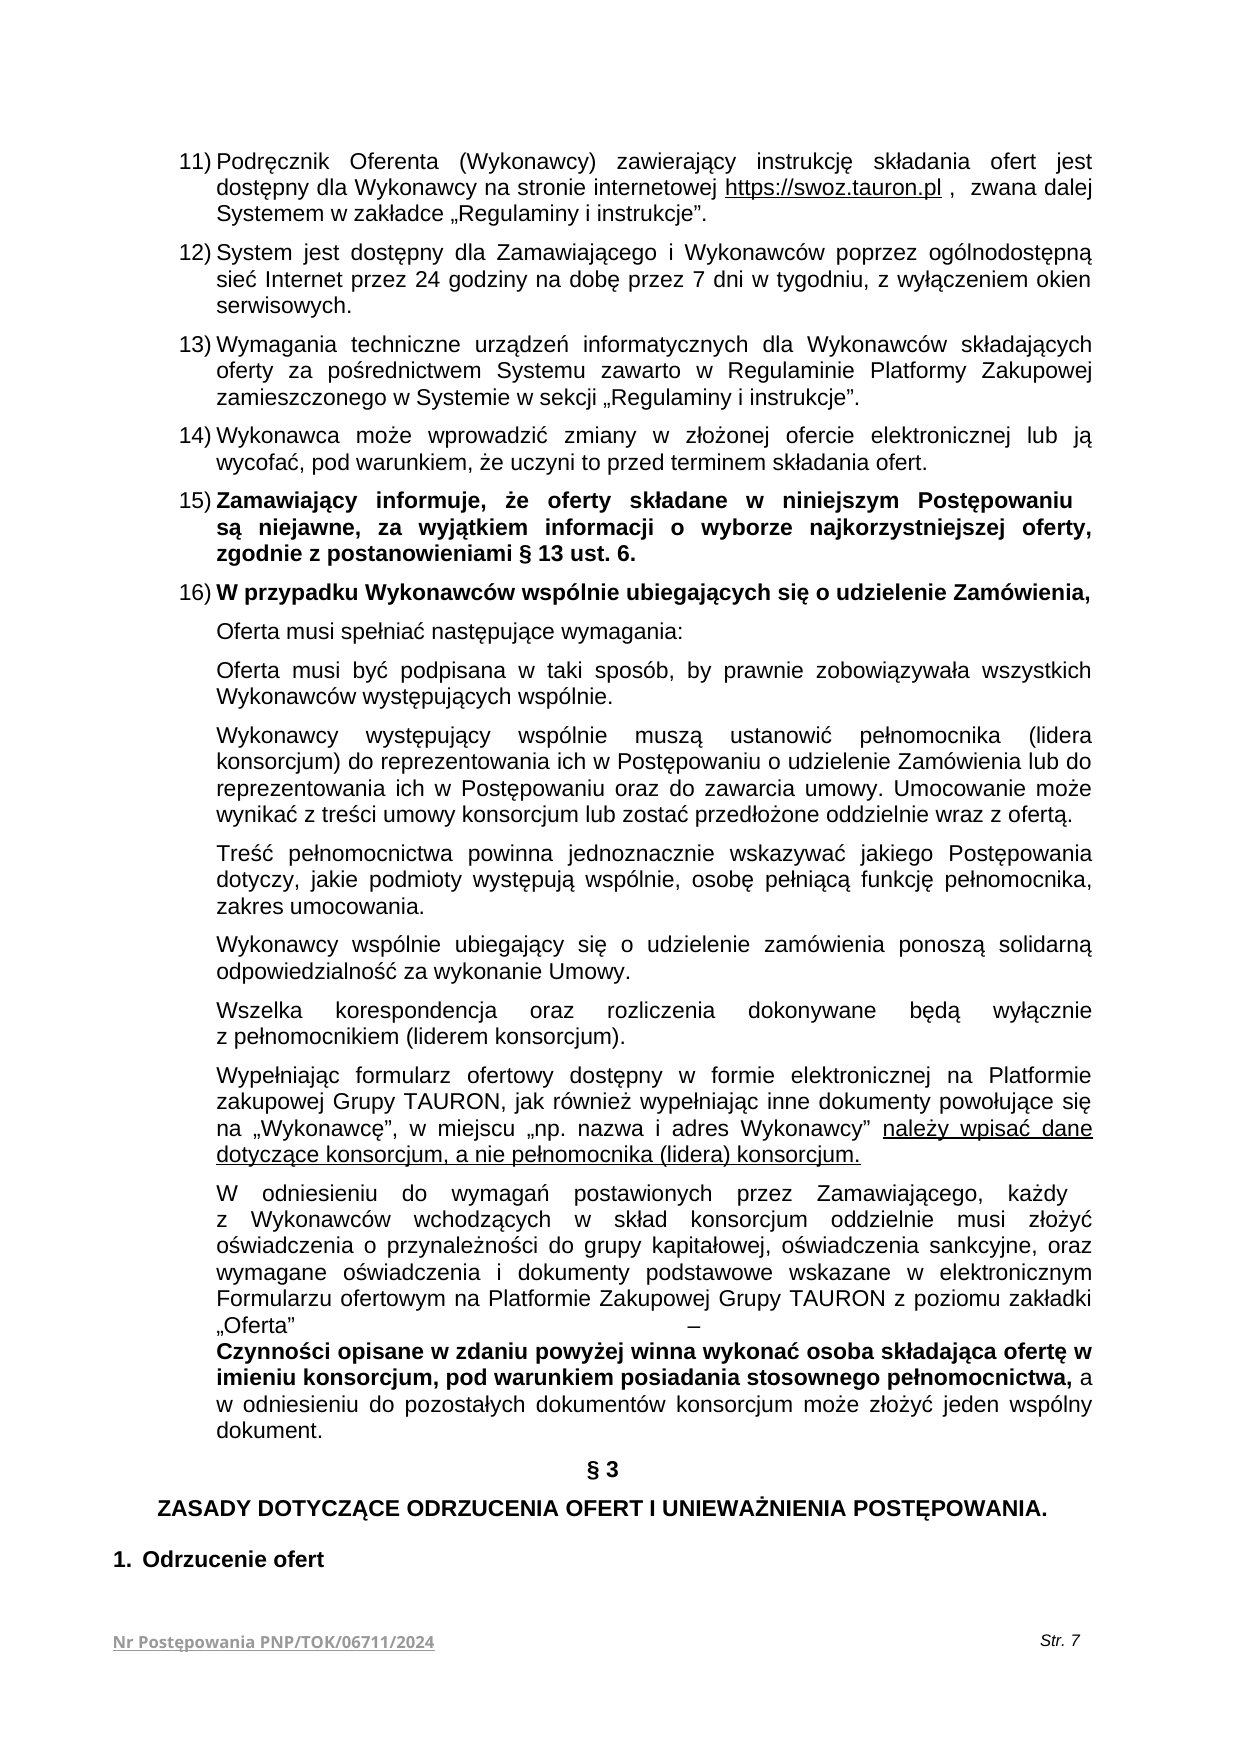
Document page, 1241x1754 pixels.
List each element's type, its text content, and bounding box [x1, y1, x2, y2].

subtitle ZASADY DOTYCZĄCE ODRZUCENIA OFERT I UNIEWAŻNIENIA POSTĘPOWANIA. [112, 1495, 1093, 1521]
list Wymagania techniczne urządzeń informatycznych dla Wykonawców składających oferty za pośrednictwem Systemu zawarto w Regulaminie Platformy Zakupowej zamieszczonego w Systemie w sekcji „Regulaminy i instrukcje”. [178, 331, 1093, 410]
text Oferta musi być podpisana w taki sposób, by prawnie zobowiązywała wszystkich Wykonawców występujących wspólnie. [216, 657, 1093, 709]
list Zamawiający informuje, że oferty składane w niniejszym Postępowaniu są niejawne, za wyjątkiem informacji o wyborze najkorzystniejszej oferty, zgodnie z postanowieniami § 13 ust. 6. [178, 487, 1093, 567]
text W odniesieniu do wymagań postawionych przez Zamawiającego, każdy z Wykonawców wchodzących w skład konsorcjum oddzielnie musi złożyć oświadczenia o przynależności do grupy kapitałowej, oświadczenia sankcyjne, oraz wymagane oświadczenia i dokumenty podstawowe wskazane w elektronicznym Formularzu ofertowym na Platformie Zakupowej Grupy TAURON z poziomu zakładki „Oferta” – Czynności opisane w zdaniu powyżej winna wykonać osoba składająca ofertę w imieniu konsorcjum, pod warunkiem posiadania stosownego pełnomocnictwa, a w odniesieniu do pozostałych dokumentów konsorcjum może złożyć jeden wspólny dokument. [216, 1180, 1093, 1443]
text § 3 [112, 1456, 1093, 1482]
list W przypadku Wykonawców wspólnie ubiegających się o udzielenie Zamówienia, [178, 579, 1093, 605]
list Wykonawca może wprowadzić zmiany w złożonej ofercie elektronicznej lub ją wycofać, pod warunkiem, że uczyni to przed terminem składania ofert. [178, 422, 1093, 475]
text Wykonawcy wspólnie ubiegający się o udzielenie zamówienia ponoszą solidarną odpowiedzialność za wykonanie Umowy. [216, 931, 1093, 984]
text Wypełniając formularz ofertowy dostępny w formie elektronicznej na Platformie zakupowej Grupy TAURON, jak również wypełniając inne dokumenty powołujące się na „Wykonawcę”, w miejscu „np. nazwa i adres Wykonawcy” należy wpisać dane dotyczące konsorcjum, a nie pełnomocnika (lidera) konsorcjum. [216, 1062, 1093, 1167]
list System jest dostępny dla Zamawiającego i Wykonawców poprzez ogólnodostępną sieć Internet przez 24 godziny na dobę przez 7 dni w tygodniu, z wyłączeniem okien serwisowych. [178, 239, 1093, 318]
text Oferta musi spełniać następujące wymagania: [216, 618, 1093, 644]
list Podręcznik Oferenta (Wykonawcy) zawierający instrukcję składania ofert jest dostępny dla Wykonawcy na stronie internetowej https://swoz.tauron.pl , zwana dalej Systemem w zakładce „Regulaminy i instrukcje”. [178, 148, 1093, 227]
text Treść pełnomocnictwa powinna jednoznacznie wskazywać jakiego Postępowania dotyczy, jakie podmioty występują wspólnie, osobę pełniącą funkcję pełnomocnika, zakres umocowania. [216, 840, 1093, 919]
text Wykonawcy występujący wspólnie muszą ustanowić pełnomocnika (lidera konsorcjum) do reprezentowania ich w Postępowaniu o udzielenie Zamówienia lub do reprezentowania ich w Postępowaniu oraz do zawarcia umowy. Umocowanie może wynikać z treści umowy konsorcjum lub zostać przedłożone oddzielnie wraz z ofertą. [216, 722, 1093, 827]
list Odrzucenie ofert [113, 1546, 1093, 1572]
text Wszelka korespondencja oraz rozliczenia dokonywane będą wyłącznie z pełnomocnikiem (liderem konsorcjum). [216, 997, 1093, 1049]
